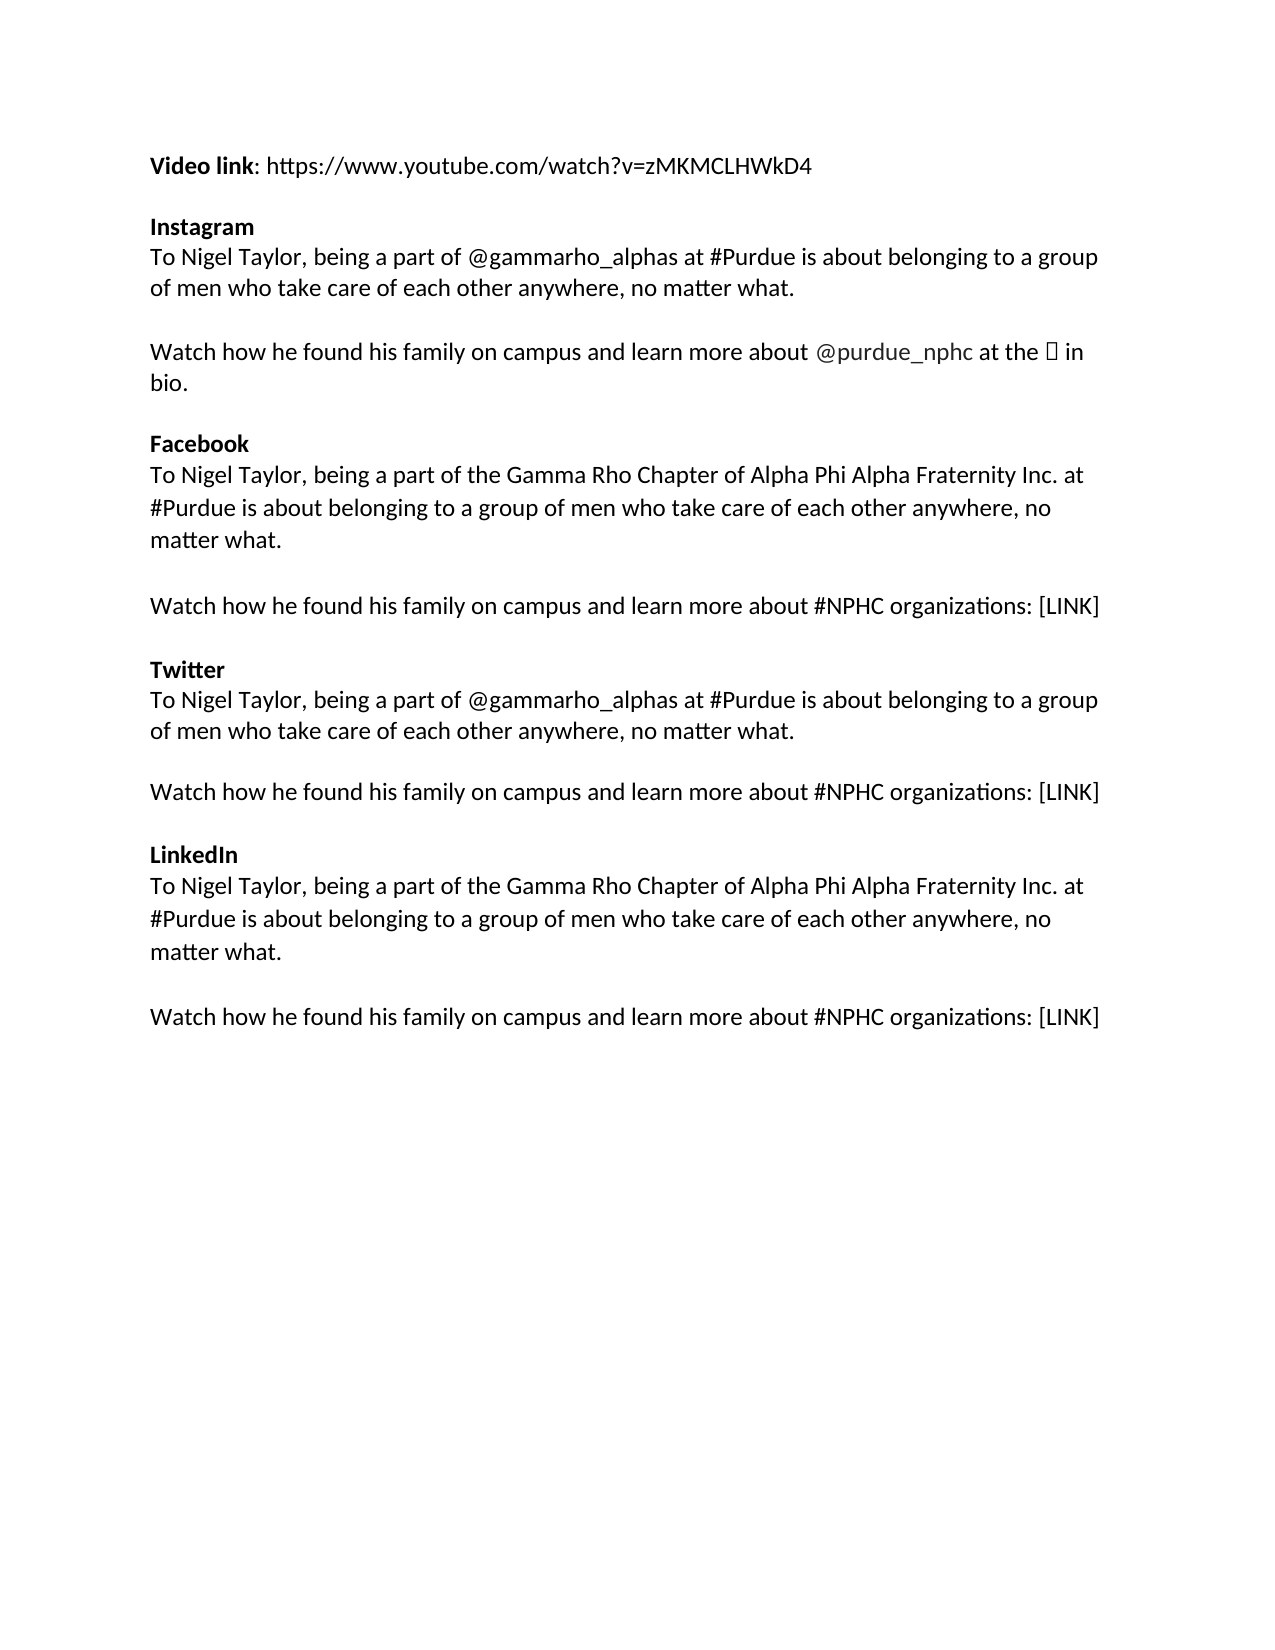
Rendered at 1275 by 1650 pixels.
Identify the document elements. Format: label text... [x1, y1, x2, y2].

text Watch how he found his family on campus and learn more about @purdue_nphc at the 🔗 in bio. [150, 333, 1125, 398]
text To Nigel Taylor, being a part of @gammarho_alphas at #Purdue is about belonging to a group of men who take care of each other anywhere, no matter what. [150, 242, 1125, 303]
text To Nigel Taylor, being a part of @gammarho_alphas at #Purdue is about belonging to a group of men who take care of each other anywhere, no matter what. [150, 684, 1125, 745]
text Video link: https://www.youtube.com/watch?v=zMKMCLHWkD4 [150, 150, 1125, 181]
text Twitter [150, 654, 1125, 684]
text Watch how he found his family on campus and learn more about #NPHC organizations: [LINK] [150, 776, 1125, 806]
text To Nigel Taylor, being a part of the Gamma Rho Chapter of Alpha Phi Alpha Fraternity Inc. at #Purdue is about belonging to a group of men who take care of each other anywhere, no matter what. Watch how he found his family on campus and learn more about #NPHC organizations: [LINK] [150, 459, 1125, 621]
text To Nigel Taylor, being a part of the Gamma Rho Chapter of Alpha Phi Alpha Fraternity Inc. at #Purdue is about belonging to a group of men who take care of each other anywhere, no matter what. Watch how he found his family on campus and learn more about #NPHC organizations: [LINK] [150, 870, 1125, 1032]
text Facebook [150, 428, 1125, 459]
text Instagram [150, 211, 1125, 242]
text LinkedIn [150, 839, 1125, 870]
